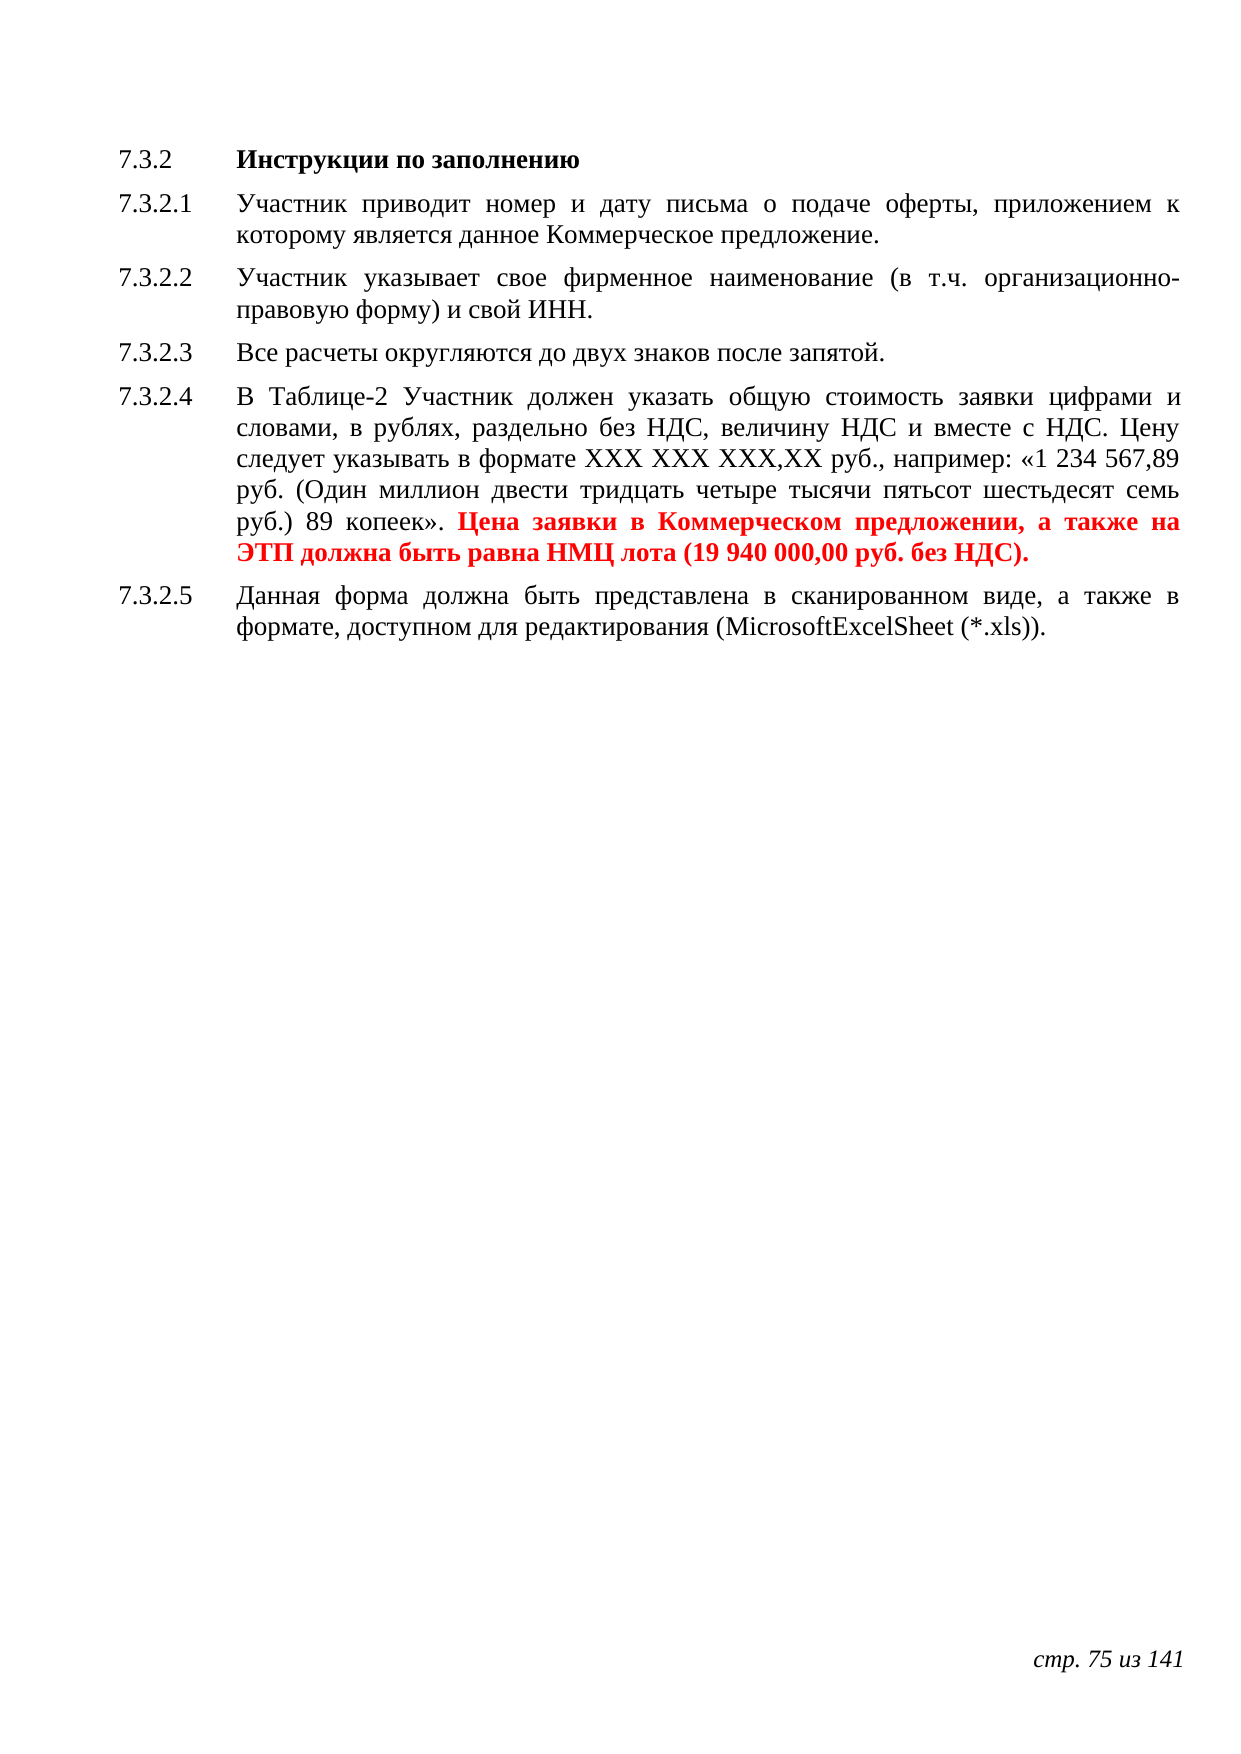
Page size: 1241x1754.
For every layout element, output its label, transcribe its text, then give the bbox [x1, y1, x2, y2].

text Все расчеты округляются до двух знаков после запятой. [118, 336, 1181, 367]
text Инструкции по заполнению [118, 143, 1181, 174]
text Участник приводит номер и дату письма о подаче оферты, приложением к которому является данное Коммерческое предложение. [118, 187, 1181, 249]
list В Таблице-2 Участник должен указать общую стоимость заявки цифрами и словами, в рублях, раздельно без НДС, величину НДС и вместе с НДС. Цену следует указывать в формате ХХХ ХХХ ХХХ,ХХ руб., например: «1 234 567,89 руб. (Один миллион двести тридцать четыре тысячи пятьсот шестьдесят семь руб.) 89 копеек». Цена заявки в Коммерческом предложении, а также на ЭТП должна быть равна НМЦ лота (19 940 000,00 руб. без НДС). [118, 380, 1181, 567]
text Участник указывает свое фирменное наименование (в т.ч. организационно-правовую форму) и свой ИНН. [118, 262, 1181, 324]
text Данная форма должна быть представлена в сканированном виде, а также в формате, доступном для редактирования (MicrosoftExcelSheet (*.xls)). [118, 579, 1181, 642]
